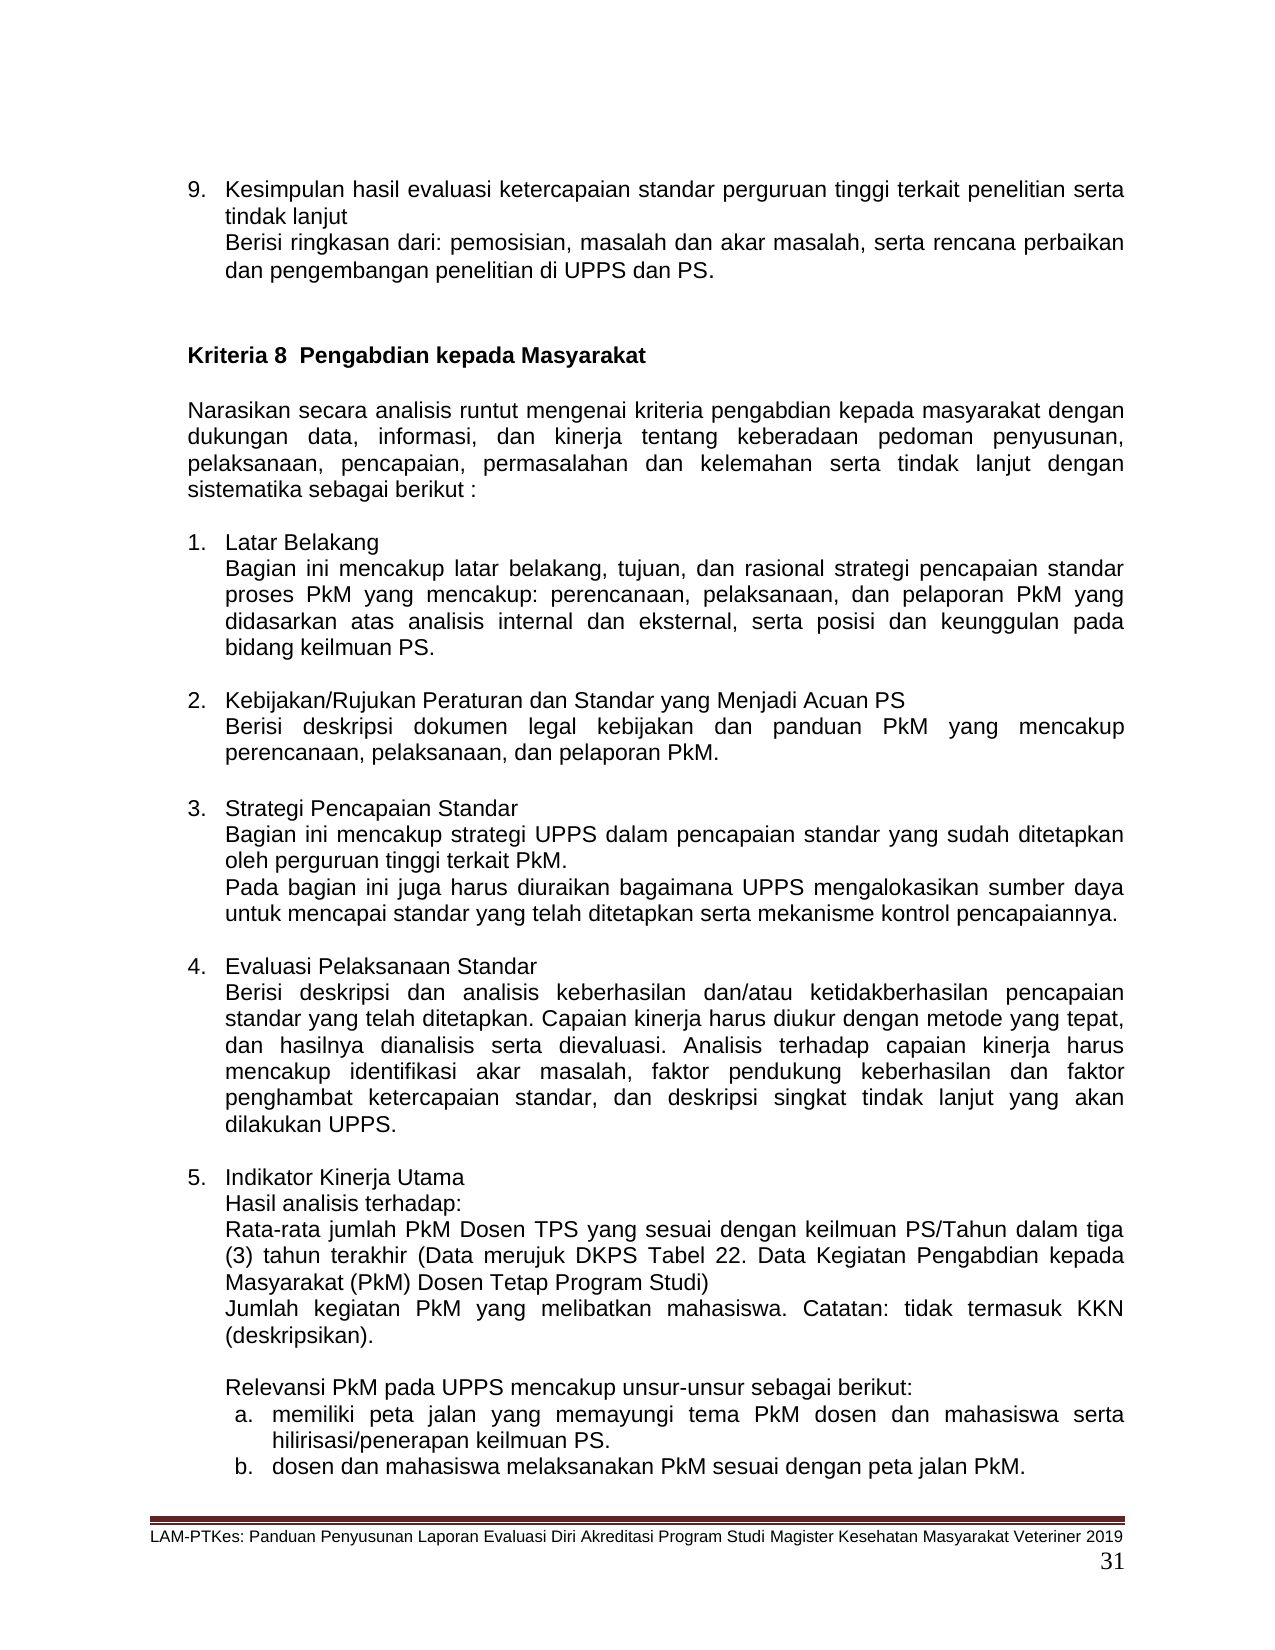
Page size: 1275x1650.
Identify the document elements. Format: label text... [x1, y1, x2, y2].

text Hasil analisis terhadap: [225, 1190, 1125, 1216]
text Berisi ringkasan dari: pemosisian, masalah dan akar masalah, serta rencana perbaikan dan pengembangan penelitian di UPPS dan PS. [225, 229, 1125, 284]
list Kesimpulan hasil evaluasi ketercapaian standar perguruan tinggi terkait penelitian serta tindak lanjut [187, 176, 1125, 229]
text Jumlah kegiatan PkM yang melibatkan mahasiswa. Catatan: tidak termasuk KKN (deskripsikan). [225, 1295, 1125, 1348]
subtitle Kriteria 8 Pengabdian kepada Masyarakat [187, 342, 1125, 368]
list dosen dan mahasiswa melaksanakan PkM sesuai dengan peta jalan PkM. [234, 1453, 1125, 1480]
text Berisi deskripsi dokumen legal kebijakan dan panduan PkM yang mencakup perencanaan, pelaksanaan, dan pelaporan PkM. [225, 713, 1125, 766]
list Strategi Pencapaian Standar [187, 794, 1125, 821]
text Rata-rata jumlah PkM Dosen TPS yang sesuai dengan keilmuan PS/Tahun dalam tiga (3) tahun terakhir (Data merujuk DKPS Tabel 22. Data Kegiatan Pengabdian kepada Masyarakat (PkM) Dosen Tetap Program Studi) [225, 1216, 1125, 1295]
list Kebijakan/Rujukan Peraturan dan Standar yang Menjadi Acuan PS [187, 687, 1125, 713]
text Bagian ini mencakup strategi UPPS dalam pencapaian standar yang sudah ditetapkan oleh perguruan tinggi terkait PkM. [225, 821, 1125, 873]
list Latar Belakang [187, 528, 1125, 555]
text Bagian ini mencakup latar belakang, tujuan, dan rasional strategi pencapaian standar proses PkM yang mencakup: perencanaan, pelaksanaan, dan pelaporan PkM yang didasarkan atas analisis internal dan eksternal, serta posisi dan keunggulan pada bidang keilmuan PS. [225, 555, 1125, 660]
text Pada bagian ini juga harus diuraikan bagaimana UPPS mengalokasikan sumber daya untuk mencapai standar yang telah ditetapkan serta mekanisme kontrol pencapaiannya. [225, 873, 1125, 926]
text Narasikan secara analisis runtut mengenai kriteria pengabdian kepada masyarakat dengan dukungan data, informasi, dan kinerja tentang keberadaan pedoman penyusunan, pelaksanaan, pencapaian, permasalahan dan kelemahan serta tindak lanjut dengan sistematika sebagai berikut : [187, 397, 1125, 502]
list Evaluasi Pelaksanaan Standar [187, 953, 1125, 979]
list Indikator Kinerja Utama [187, 1163, 1125, 1190]
list memiliki peta jalan yang memayungi tema PkM dosen dan mahasiswa serta hilirisasi/penerapan keilmuan PS. [234, 1401, 1125, 1453]
text Berisi deskripsi dan analisis keberhasilan dan/atau ketidakberhasilan pencapaian standar yang telah ditetapkan. Capaian kinerja harus diukur dengan metode yang tepat, dan hasilnya dianalisis serta dievaluasi. Analisis terhadap capaian kinerja harus mencakup identifikasi akar masalah, faktor pendukung keberhasilan dan faktor penghambat ketercapaian standar, dan deskripsi singkat tindak lanjut yang akan dilakukan UPPS. [225, 979, 1125, 1137]
text Relevansi PkM pada UPPS mencakup unsur-unsur sebagai berikut: [225, 1374, 1125, 1401]
